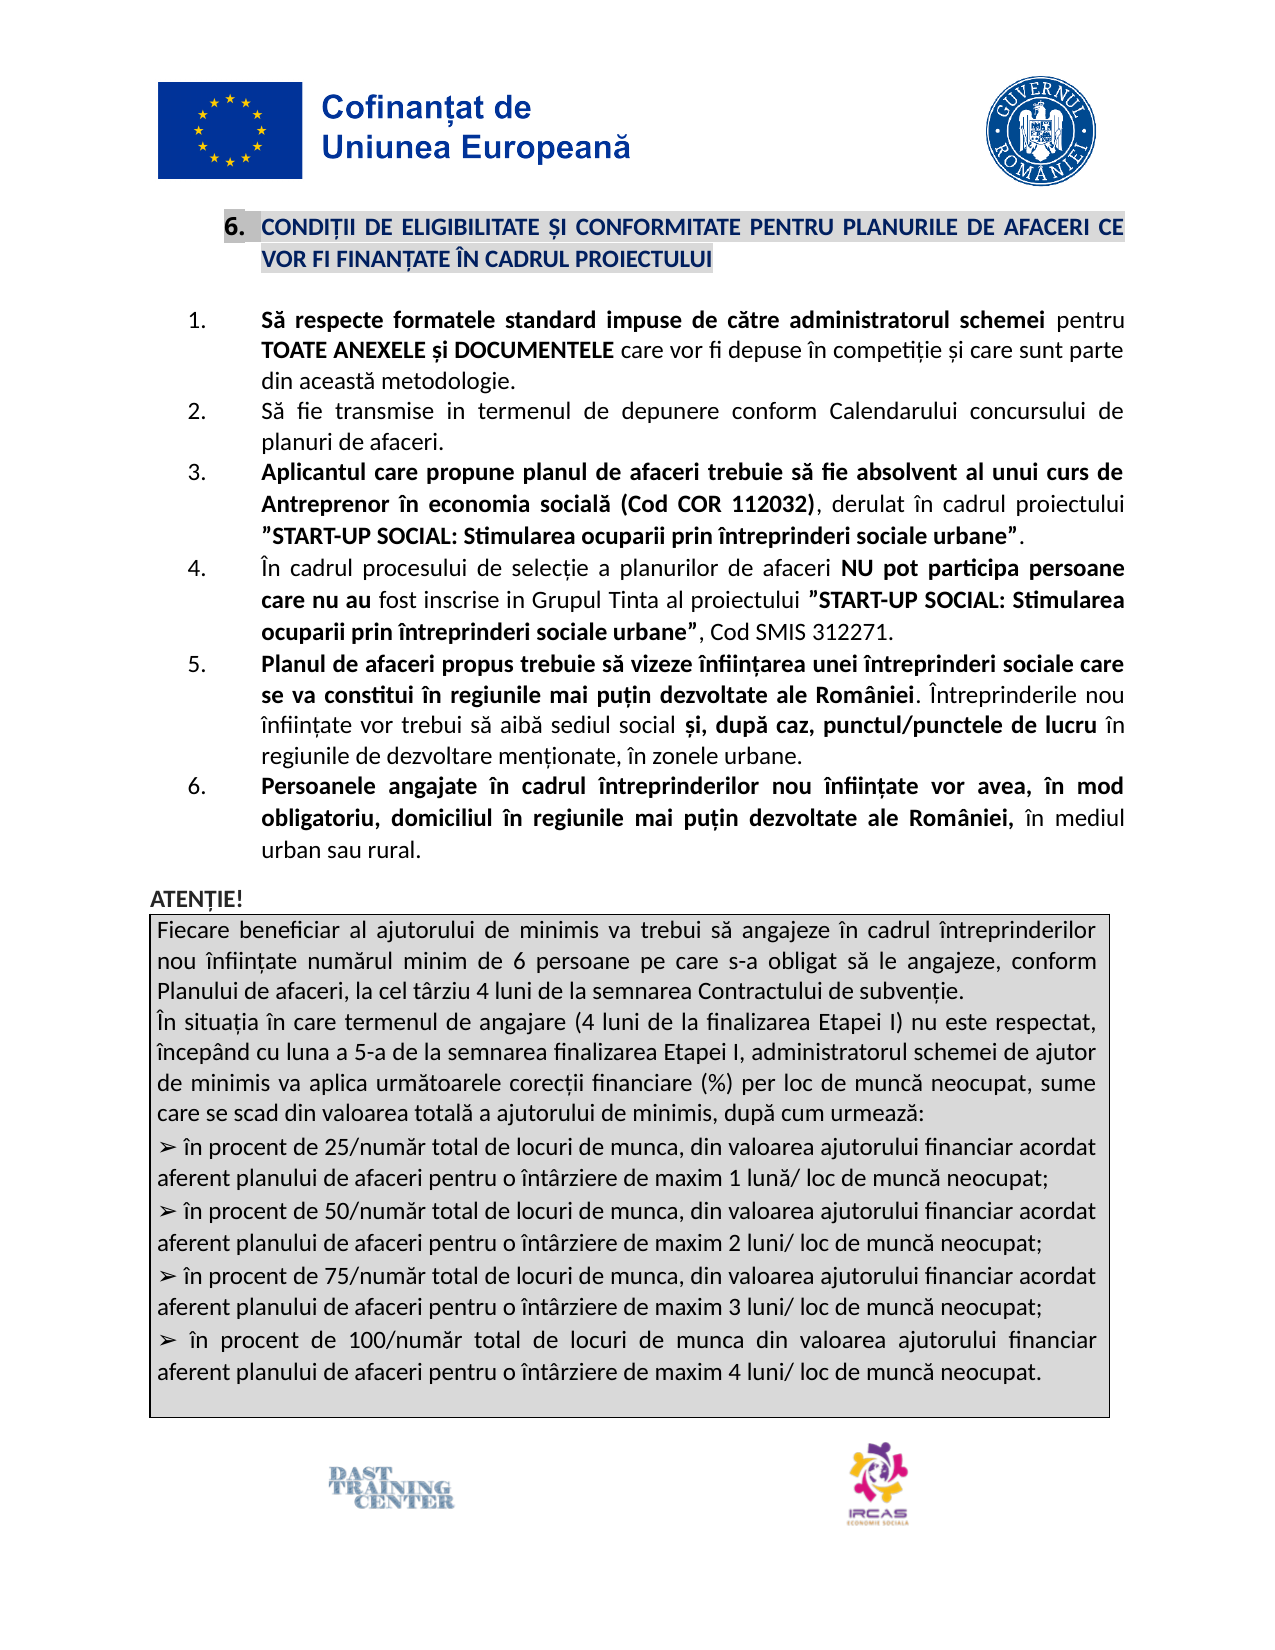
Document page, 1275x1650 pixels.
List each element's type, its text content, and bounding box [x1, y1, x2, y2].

text ATENȚIE! [150, 883, 1125, 913]
list Persoanele angajate în cadrul întreprinderilor nou înființate vor avea, în mod obligatoriu, domiciliul în regiunile mai puțin dezvoltate ale României, în mediul urban sau rural. [187, 770, 1125, 865]
picture [984, 74, 1097, 187]
list Să respecte formatele standard impuse de către administratorul schemei pentru TOATE ANEXELE și DOCUMENTELE care vor fi depuse în competiție și care sunt parte din această metodologie. [187, 304, 1125, 395]
list În cadrul procesului de selecție a planurilor de afaceri NU pot participa persoane care nu au fost inscrise in Grupul Tinta al proiectului ”START-UP SOCIAL: Stimularea ocuparii prin întreprinderi sociale urbane”, Cod SMIS 312271. [187, 552, 1125, 647]
list Planul de afaceri propus trebuie să vizeze înființarea unei întreprinderi sociale care se va constitui în regiunile mai puțin dezvoltate ale României. Întreprinderile nou înființate vor trebui să aibă sediul social și, după caz, punctul/punctele de lucru în regiunile de dezvoltare menționate, în zonele urbane. [187, 648, 1125, 770]
picture [150, 1440, 1125, 1575]
picture [150, 74, 651, 187]
list Aplicantul care propune planul de afaceri trebuie să fie absolvent al unui curs de Antreprenor în economia socială (Cod COR 112032), derulat în cadrul proiectului ”START-UP SOCIAL: Stimularea ocuparii prin întreprinderi sociale urbane”. [187, 456, 1125, 551]
list CONDIȚII DE ELIGIBILITATE ȘI CONFORMITATE PENTRU PLANURILE DE AFACERI CE VOR FI FINANȚATE ÎN CADRUL PROIECTULUI [224, 242, 1125, 273]
list Să fie transmise in termenul de depunere conform Calendarului concursului de planuri de afaceri. [187, 395, 1125, 456]
